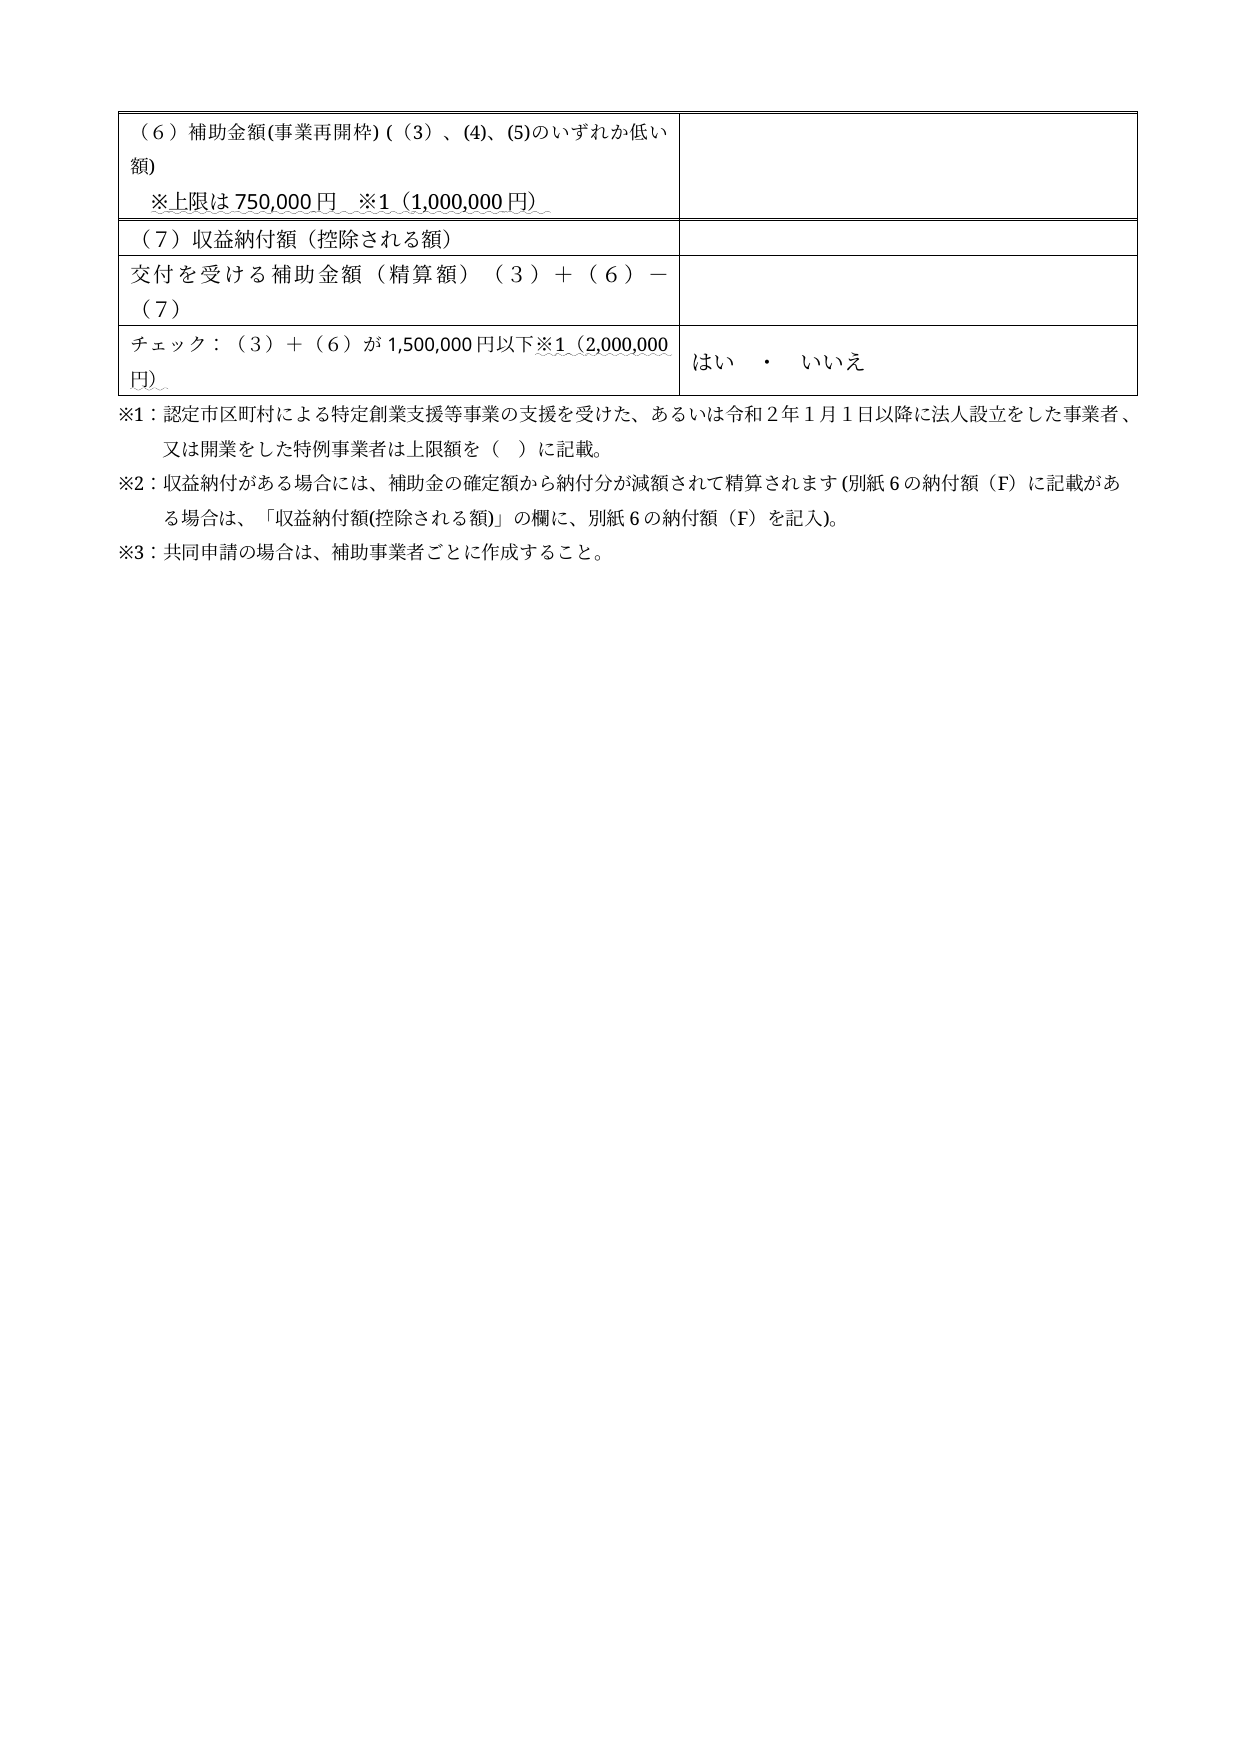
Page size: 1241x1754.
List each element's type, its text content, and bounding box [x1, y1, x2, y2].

text ※1：認定市区町村による特定創業支援等事業の支援を受けた、あるいは令和２年１月１日以降に法人設立をした事業者、又は開業をした特例事業者は上限額を（ ）に記載。 [118, 396, 1122, 465]
text ※2：収益納付がある場合には、補助金の確定額から納付分が減額されて精算されます(別紙6の納付額（F）に記載がある場合は、「収益納付額(控除される額)」の欄に、別紙6の納付額（F）を記入)。 [118, 465, 1122, 534]
table_cell （６）補助金額(事業再開枠) (（3）、(4)、(5)のいずれか低い額) ※上限は750,000円 ※1（1,000,000円） [119, 114, 679, 218]
table_cell [680, 221, 1137, 255]
table_cell はい ・ いいえ [680, 326, 1137, 395]
table_cell （７）収益納付額（控除される額） [119, 221, 679, 255]
table_cell [680, 256, 1137, 325]
table_cell 交付を受ける補助金額（精算額）（３）＋（６）－（７） [119, 256, 679, 325]
text ※3：共同申請の場合は、補助事業者ごとに作成すること。 [118, 534, 1122, 569]
table_cell [680, 114, 1137, 218]
table_cell チェック：（３）＋（６）が1,500,000円以下※1（2,000,000円） [119, 326, 679, 395]
